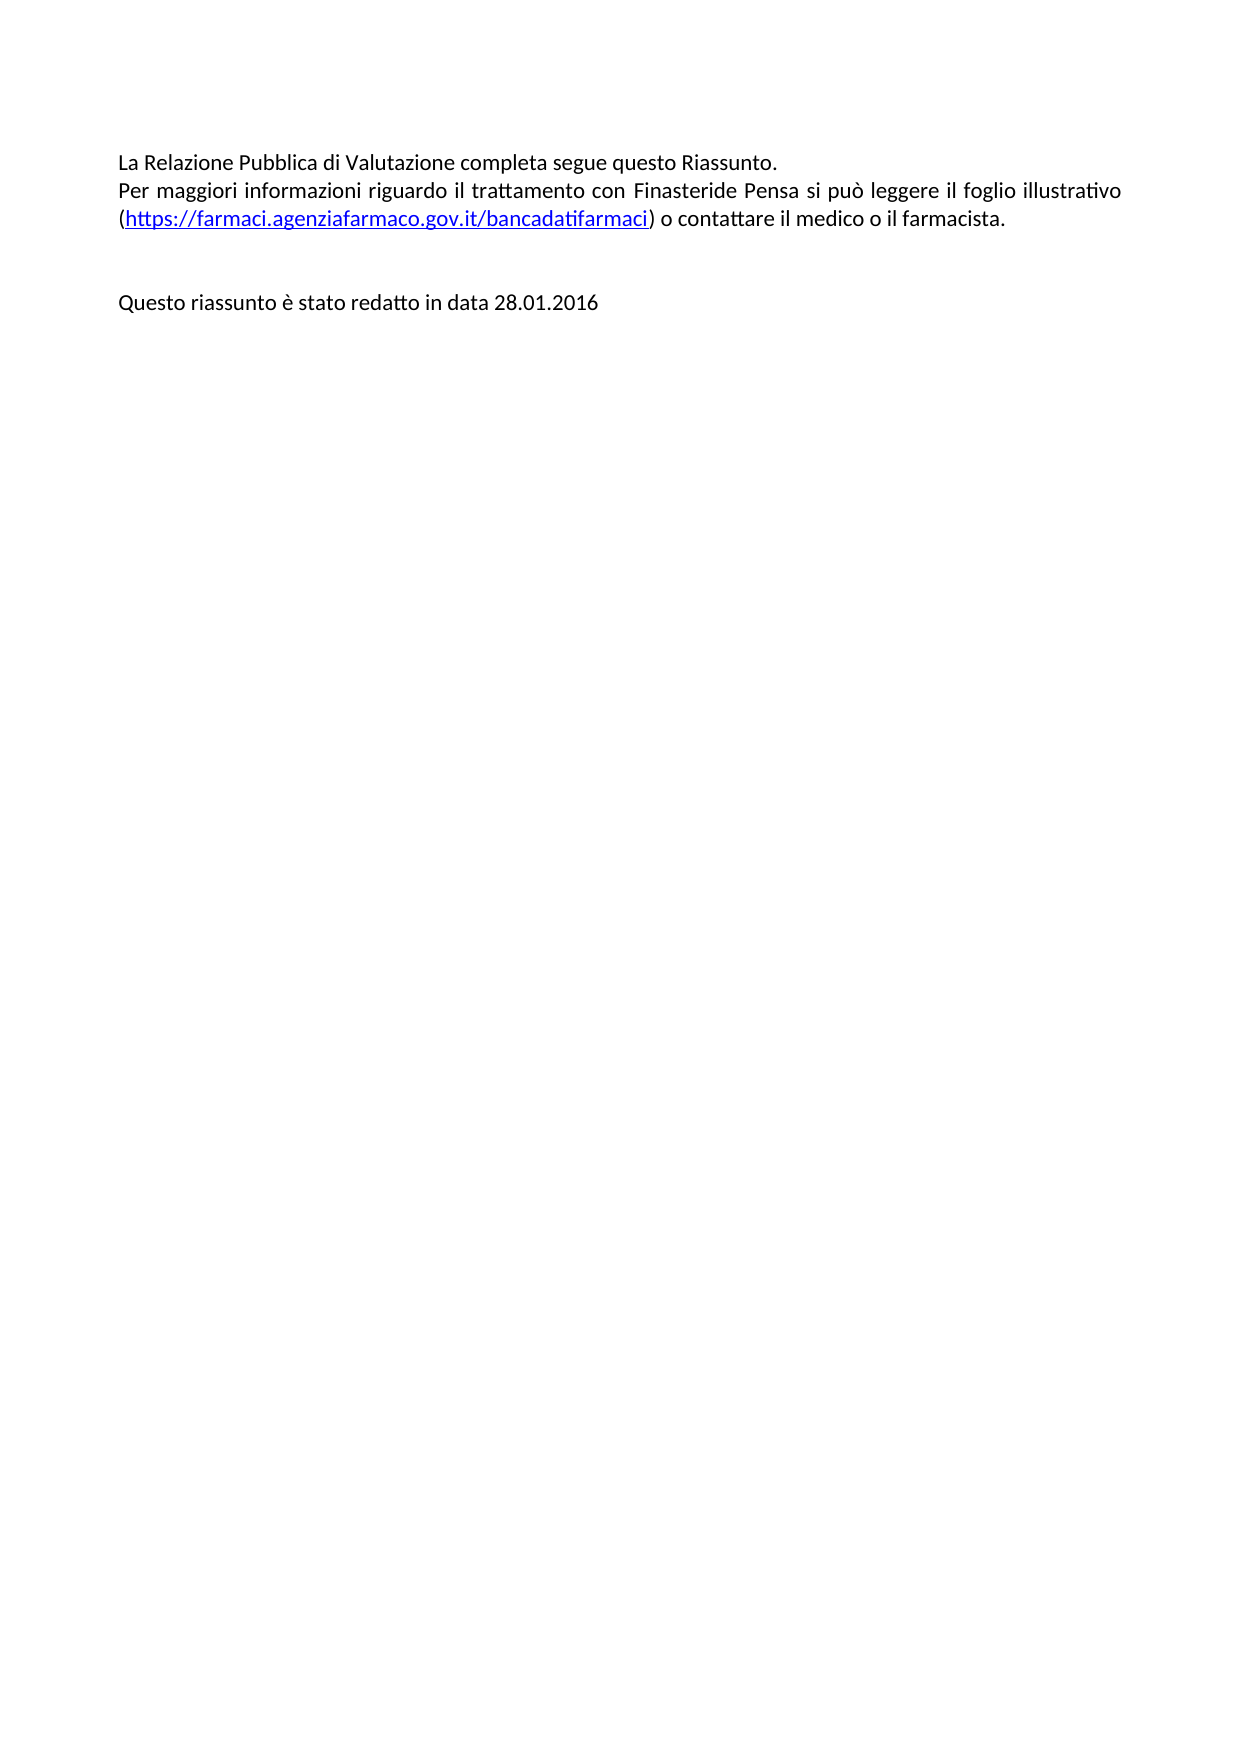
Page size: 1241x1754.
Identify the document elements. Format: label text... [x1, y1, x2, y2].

text Questo riassunto è stato redatto in data 28.01.2016 [118, 288, 1122, 316]
text Per maggiori informazioni riguardo il trattamento con Finasteride Pensa si può leggere il foglio illustrativo (https://farmaci.agenziafarmaco.gov.it/bancadatifarmaci) o contattare il medico o il farmacista. [118, 176, 1122, 232]
text La Relazione Pubblica di Valutazione completa segue questo Riassunto. [118, 148, 1122, 176]
